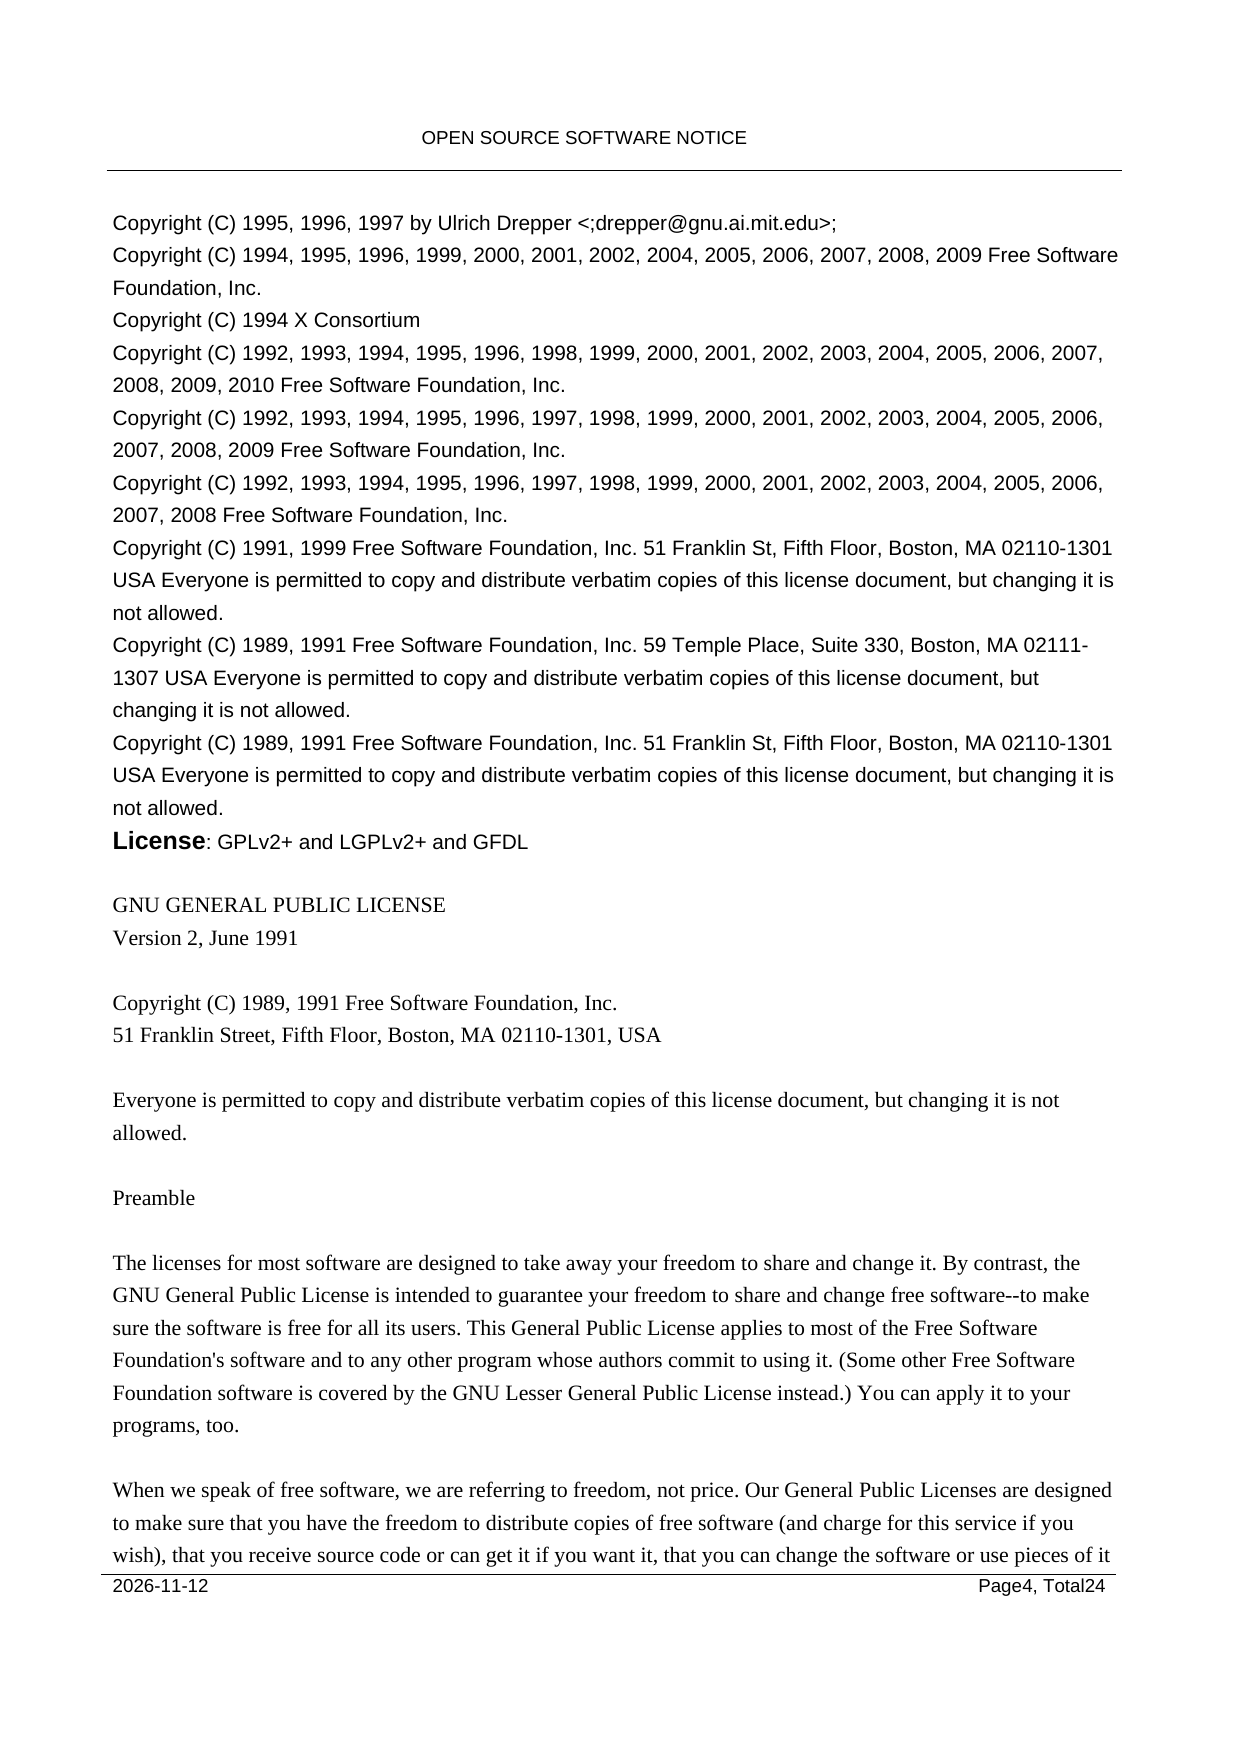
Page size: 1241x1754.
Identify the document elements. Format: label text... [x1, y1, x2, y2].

text Copyright (C) 1994, 1995, 1996, 1999, 2000, 2001, 2002, 2004, 2005, 2006, 2007, 2008, 2009 Free Software Foundation, Inc. [112, 239, 1128, 304]
text Copyright (C) 1992, 1993, 1994, 1995, 1996, 1997, 1998, 1999, 2000, 2001, 2002, 2003, 2004, 2005, 2006, 2007, 2008 Free Software Foundation, Inc. [112, 466, 1128, 531]
text Copyright (C) 1994 X Consortium [112, 304, 1128, 336]
text Copyright (C) 1991, 1999 Free Software Foundation, Inc. 51 Franklin St, Fifth Floor, Boston, MA 02110-1301 USA Everyone is permitted to copy and distribute verbatim copies of this license document, but changing it is not allowed. [112, 531, 1128, 629]
text Copyright (C) 1989, 1991 Free Software Foundation, Inc. 51 Franklin St, Fifth Floor, Boston, MA 02110-1301 USA Everyone is permitted to copy and distribute verbatim copies of this license document, but changing it is not allowed. [112, 726, 1128, 824]
text Copyright (C) 1995, 1996, 1997 by Ulrich Drepper <;drepper@gnu.ai.mit.edu>; [112, 206, 1128, 239]
text Copyright (C) 1989, 1991 Free Software Foundation, Inc. 59 Temple Place, Suite 330, Boston, MA 02111-1307 USA Everyone is permitted to copy and distribute verbatim copies of this license document, but changing it is not allowed. [112, 629, 1128, 726]
text Copyright (C) 1992, 1993, 1994, 1995, 1996, 1997, 1998, 1999, 2000, 2001, 2002, 2003, 2004, 2005, 2006, 2007, 2008, 2009 Free Software Foundation, Inc. [112, 401, 1128, 466]
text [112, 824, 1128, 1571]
text Copyright (C) 1992, 1993, 1994, 1995, 1996, 1998, 1999, 2000, 2001, 2002, 2003, 2004, 2005, 2006, 2007, 2008, 2009, 2010 Free Software Foundation, Inc. [112, 336, 1128, 401]
